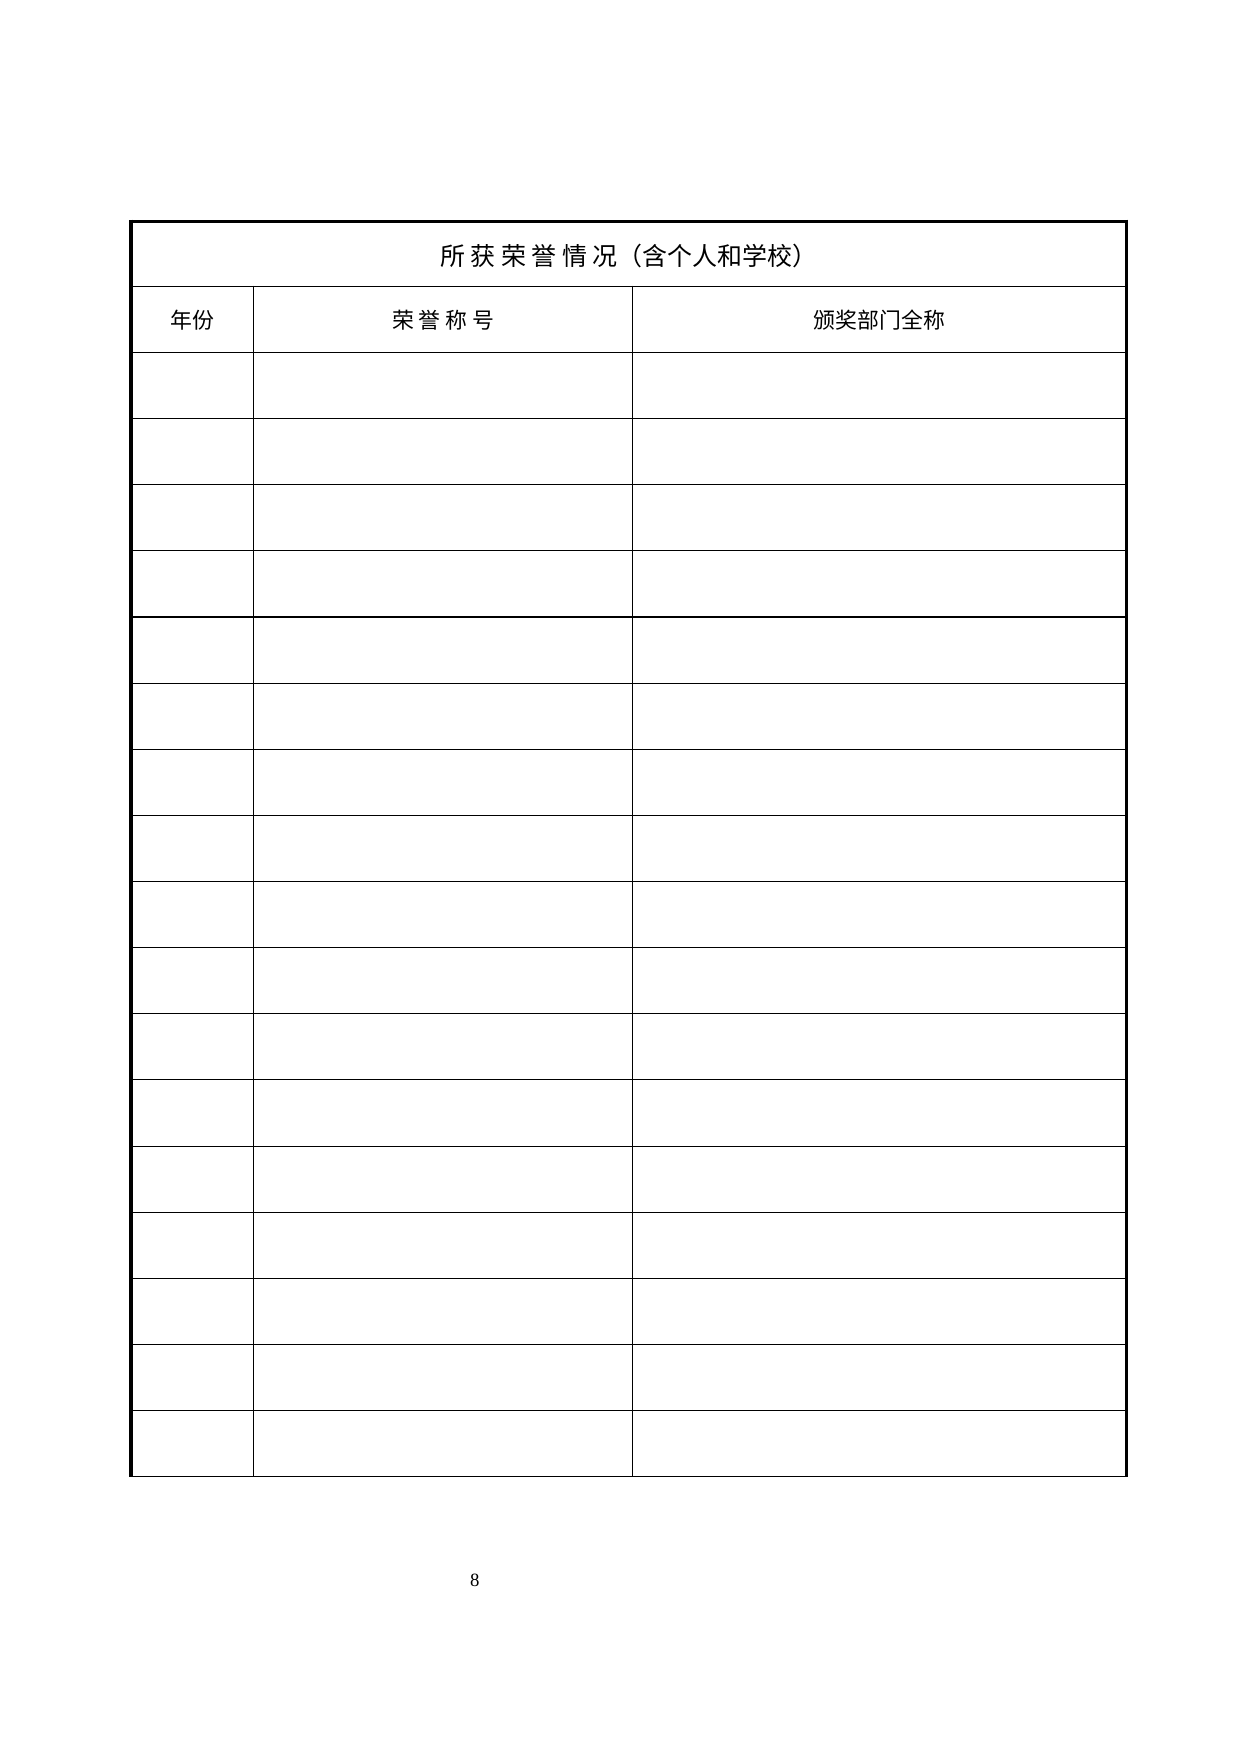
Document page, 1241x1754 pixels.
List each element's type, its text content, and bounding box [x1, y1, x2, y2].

table_cell [254, 684, 632, 749]
table_cell [254, 1213, 632, 1278]
table_cell [633, 1345, 1125, 1410]
table_cell [133, 1147, 253, 1212]
table_cell [133, 419, 253, 484]
table_cell [254, 948, 632, 1013]
table_cell [633, 750, 1125, 815]
table_cell [133, 1345, 253, 1410]
table_cell [133, 1080, 253, 1146]
table_cell [254, 882, 632, 947]
table_cell [133, 1279, 253, 1344]
table_cell [633, 353, 1125, 418]
table_cell [133, 1411, 253, 1476]
table_cell [133, 1014, 253, 1079]
table_cell [254, 1080, 632, 1146]
table_cell [133, 684, 253, 749]
table_cell [254, 750, 632, 815]
table_cell 年份 [133, 287, 253, 352]
table_cell [133, 1213, 253, 1278]
table_cell [133, 618, 253, 682]
table_header 所 获 荣 誉 情 况（含个人和学校） [133, 223, 1125, 286]
table_cell [633, 618, 1125, 682]
table_cell [133, 948, 253, 1013]
table_cell [133, 353, 253, 418]
table_cell [133, 750, 253, 815]
table_cell [633, 485, 1125, 550]
table_cell [633, 551, 1125, 616]
table_cell [254, 1279, 632, 1344]
table_cell 荣 誉 称 号 [254, 287, 632, 352]
table_cell [633, 1279, 1125, 1344]
table_cell 颁奖部门全称 [633, 287, 1125, 352]
table_cell [254, 618, 632, 682]
table_cell [254, 485, 632, 550]
table_cell [633, 882, 1125, 947]
table_cell [254, 1345, 632, 1410]
table_cell [633, 1014, 1125, 1079]
table_cell [133, 551, 253, 616]
table_cell [633, 419, 1125, 484]
table_cell [254, 419, 632, 484]
table_cell [254, 1014, 632, 1079]
table_cell [633, 948, 1125, 1013]
table_cell [133, 882, 253, 947]
table_cell [633, 816, 1125, 881]
table_cell [633, 1080, 1125, 1146]
table_cell [133, 485, 253, 550]
table_cell [254, 816, 632, 881]
table_cell [633, 1213, 1125, 1278]
table_cell [254, 1411, 632, 1476]
table_cell [254, 551, 632, 616]
table_cell [133, 816, 253, 881]
table_cell [633, 1147, 1125, 1212]
table_cell [633, 1411, 1125, 1476]
table_cell [254, 1147, 632, 1212]
table_cell [254, 353, 632, 418]
table_cell [633, 684, 1125, 749]
